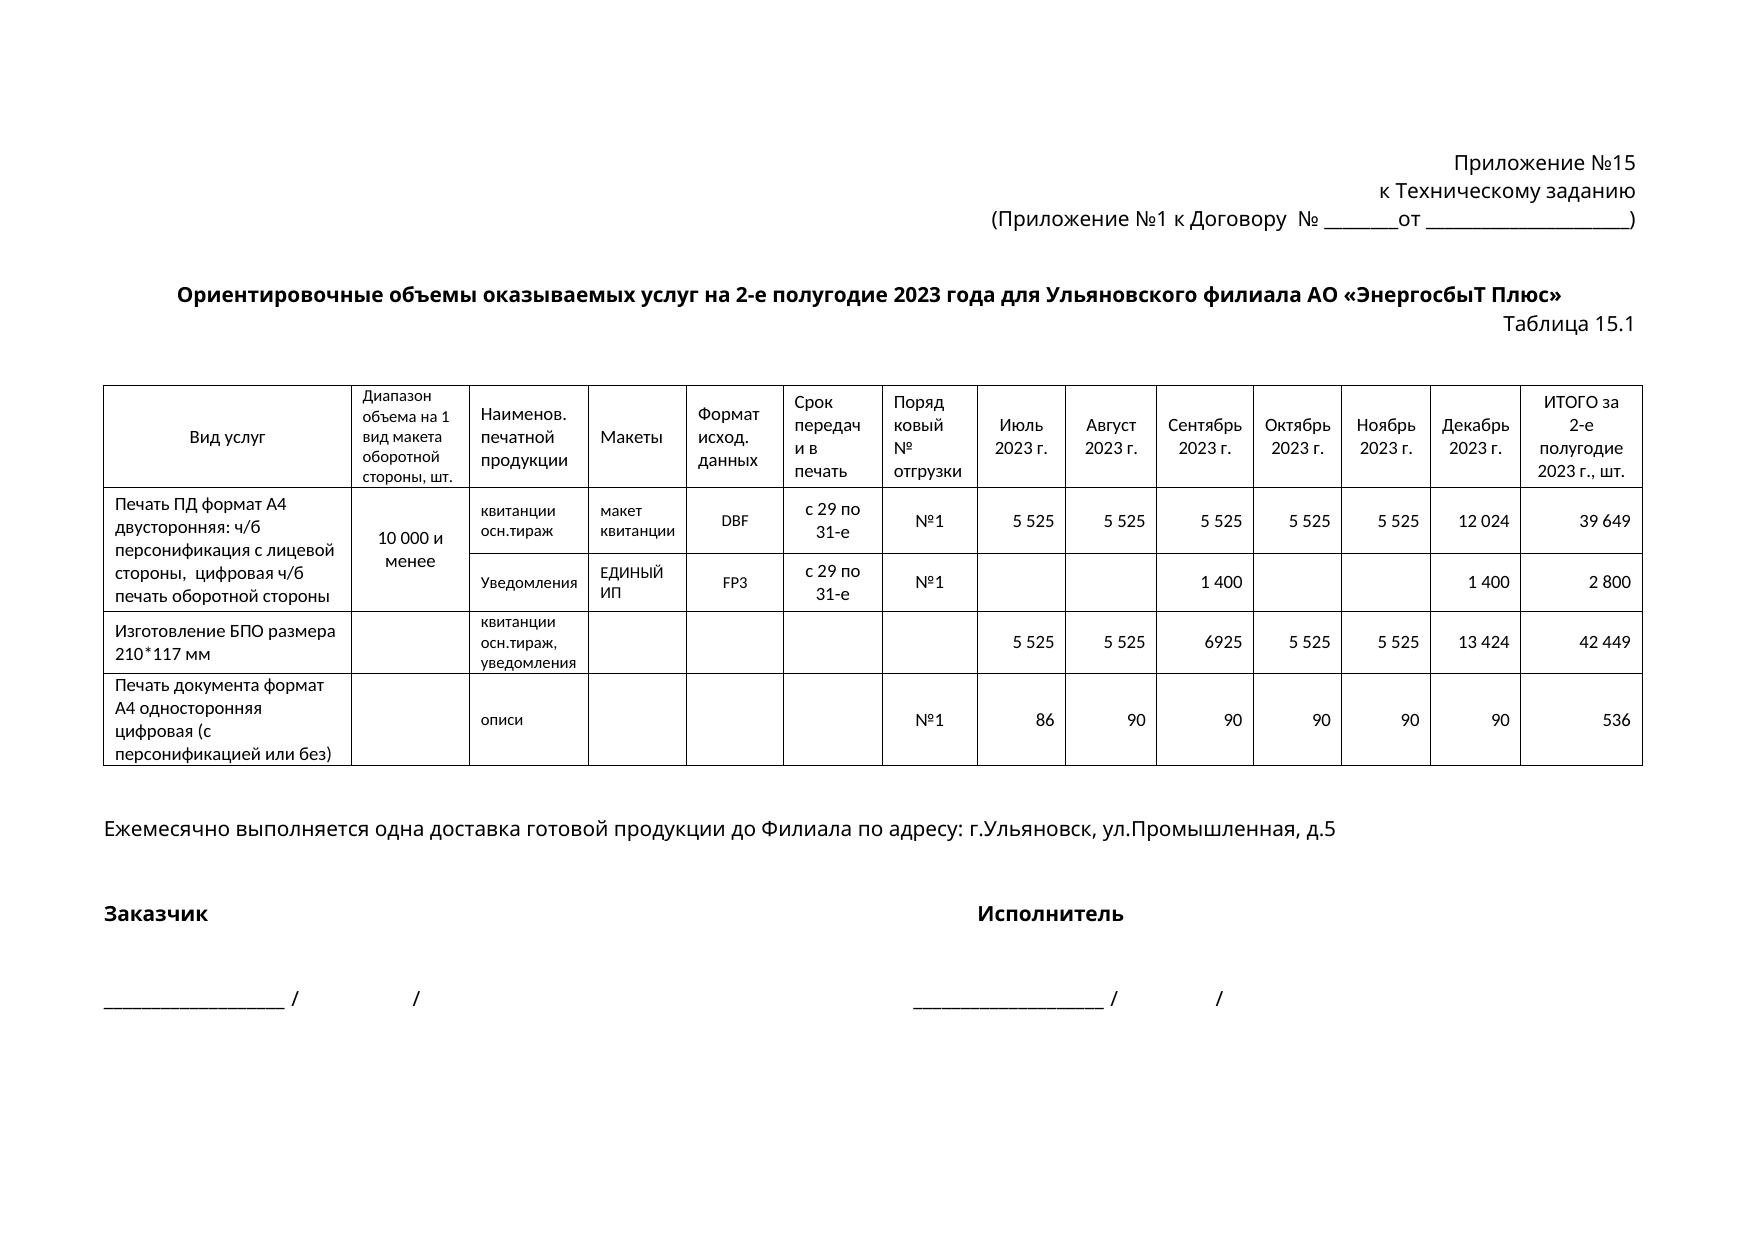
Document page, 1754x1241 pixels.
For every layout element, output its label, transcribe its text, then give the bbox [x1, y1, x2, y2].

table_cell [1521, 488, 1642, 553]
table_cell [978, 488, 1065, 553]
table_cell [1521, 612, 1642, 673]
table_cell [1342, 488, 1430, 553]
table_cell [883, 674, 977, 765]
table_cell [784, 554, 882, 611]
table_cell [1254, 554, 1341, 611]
text Заказчик Исполнитель [103, 899, 1636, 927]
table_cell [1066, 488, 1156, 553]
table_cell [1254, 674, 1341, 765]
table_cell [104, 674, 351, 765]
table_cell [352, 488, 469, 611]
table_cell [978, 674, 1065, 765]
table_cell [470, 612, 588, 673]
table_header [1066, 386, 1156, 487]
text Ориентировочные объемы оказываемых услуг на 2-е полугодие 2023 года для Ульяновского филиала АО «ЭнергосбыТ Плюс» [103, 280, 1636, 309]
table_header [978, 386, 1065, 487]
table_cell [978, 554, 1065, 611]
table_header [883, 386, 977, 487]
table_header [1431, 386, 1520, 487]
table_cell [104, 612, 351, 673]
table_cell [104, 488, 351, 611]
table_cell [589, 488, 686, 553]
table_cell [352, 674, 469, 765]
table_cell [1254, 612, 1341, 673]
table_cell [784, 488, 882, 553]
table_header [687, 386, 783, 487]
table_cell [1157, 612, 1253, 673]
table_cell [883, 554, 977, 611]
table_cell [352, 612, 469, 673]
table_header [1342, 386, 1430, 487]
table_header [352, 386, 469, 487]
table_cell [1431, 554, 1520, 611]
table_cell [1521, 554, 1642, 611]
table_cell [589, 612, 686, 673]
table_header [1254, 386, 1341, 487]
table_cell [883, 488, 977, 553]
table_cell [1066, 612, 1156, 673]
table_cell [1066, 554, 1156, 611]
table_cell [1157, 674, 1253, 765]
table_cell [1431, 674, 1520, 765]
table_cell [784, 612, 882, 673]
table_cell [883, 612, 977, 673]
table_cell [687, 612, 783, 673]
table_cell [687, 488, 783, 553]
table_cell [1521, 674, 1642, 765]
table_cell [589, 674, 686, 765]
text к Техническому заданию [103, 176, 1636, 204]
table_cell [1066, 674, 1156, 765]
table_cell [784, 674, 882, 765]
text Ежемесячно выполняется одна доставка готовой продукции до Филиала по адресу: г.Ульяновск, ул.Промышленная, д.5 [103, 814, 1636, 842]
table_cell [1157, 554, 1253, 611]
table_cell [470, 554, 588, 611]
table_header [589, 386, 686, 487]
text Таблица 15.1 [103, 309, 1636, 337]
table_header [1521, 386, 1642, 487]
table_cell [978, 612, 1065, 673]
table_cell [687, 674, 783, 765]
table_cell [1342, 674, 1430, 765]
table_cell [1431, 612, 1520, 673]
text Приложение №15 [103, 148, 1636, 176]
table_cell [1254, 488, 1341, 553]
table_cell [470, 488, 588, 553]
text (Приложение №1 к Договору № ________от ______________________) [103, 204, 1636, 233]
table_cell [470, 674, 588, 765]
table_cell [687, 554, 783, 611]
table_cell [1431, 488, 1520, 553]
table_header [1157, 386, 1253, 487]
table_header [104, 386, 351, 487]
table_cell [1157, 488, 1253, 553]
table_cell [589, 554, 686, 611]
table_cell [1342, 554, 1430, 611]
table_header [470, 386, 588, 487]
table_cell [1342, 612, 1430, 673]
text ___________________ / / ____________________ / / [103, 984, 1636, 1013]
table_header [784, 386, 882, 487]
